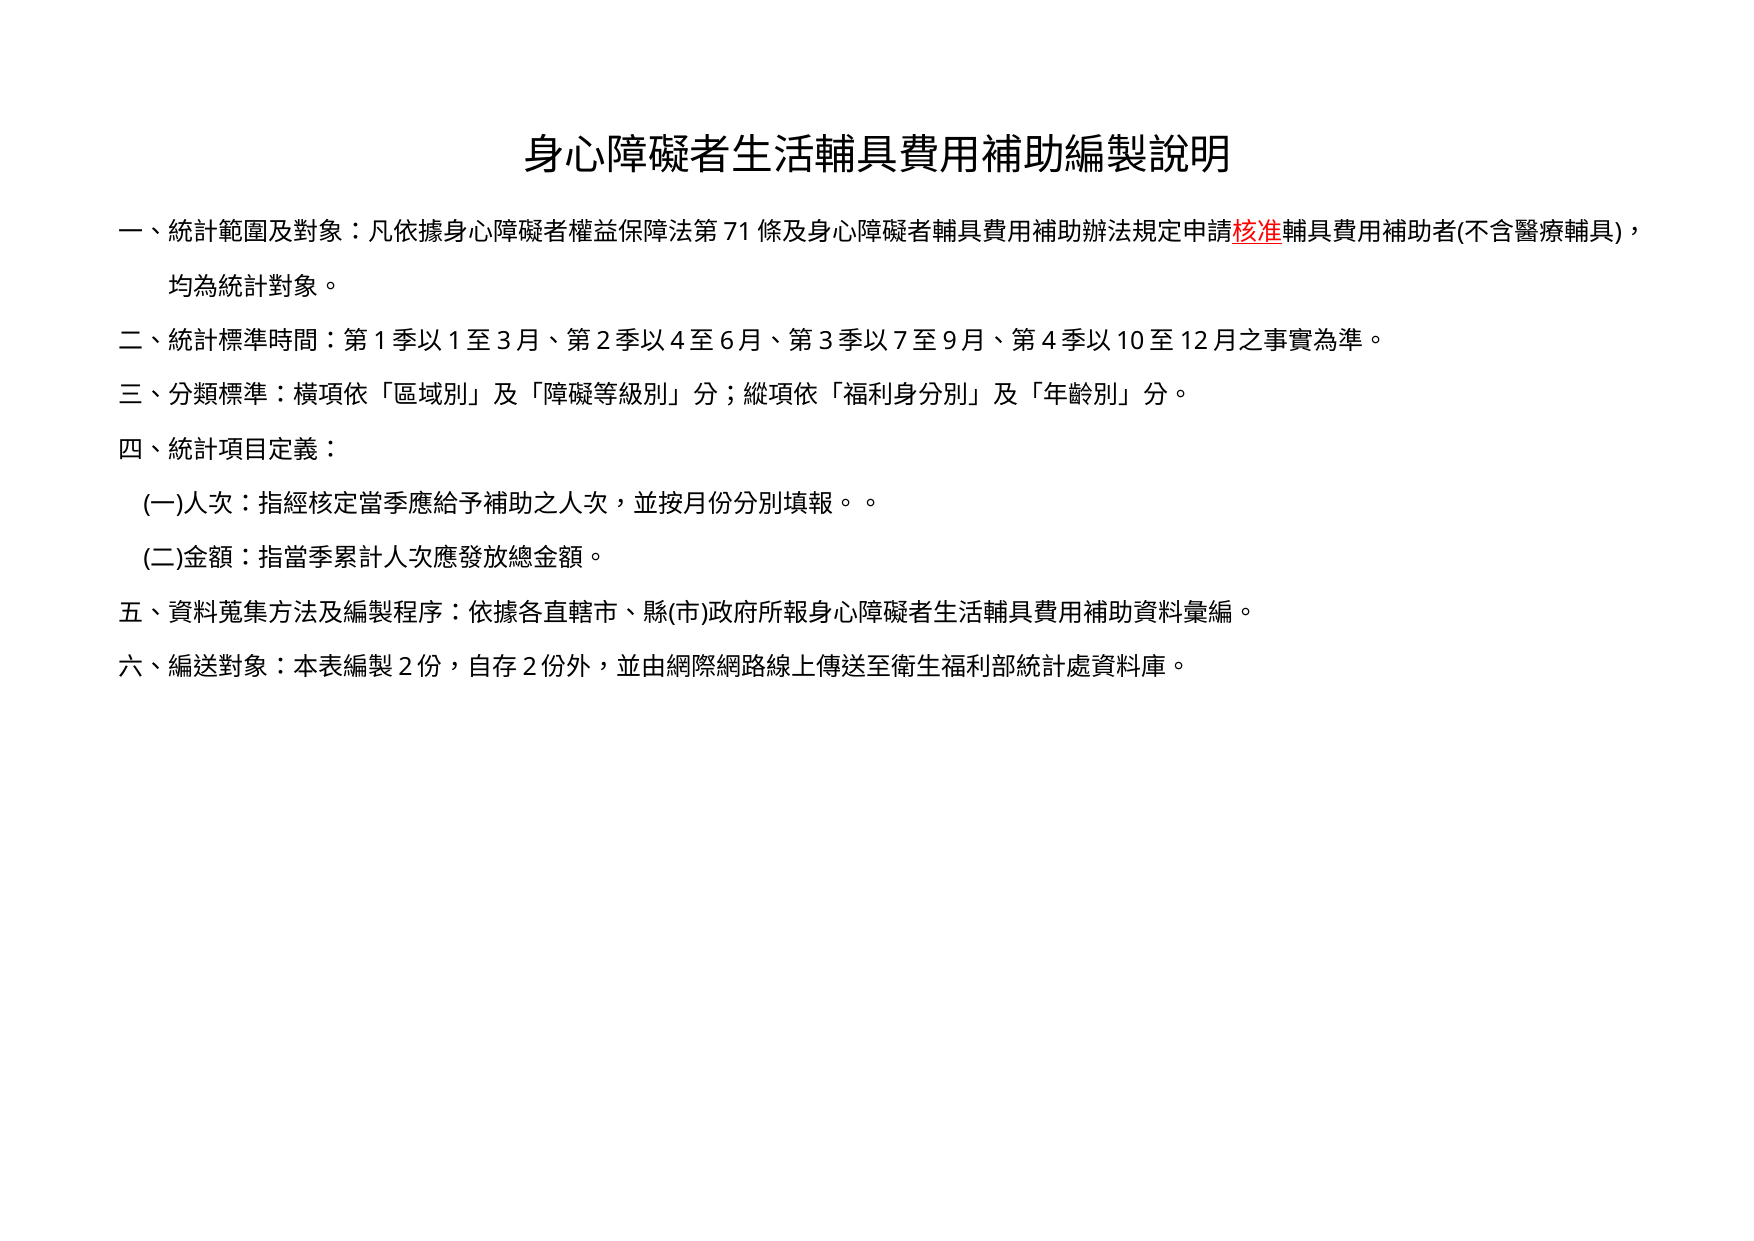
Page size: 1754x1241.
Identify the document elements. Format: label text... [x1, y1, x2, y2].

text 六、編送對象：本表編製2份，自存2份外，並由網際網路線上傳送至衛生福利部統計處資料庫。 [118, 647, 1636, 683]
text 一、統計範圍及對象：凡依據身心障礙者權益保障法第71條及身心障礙者輔具費用補助辦法規定申請核准輔具費用補助者(不含醫療輔具)，均為統計對象。 [118, 212, 1636, 302]
text 五、資料蒐集方法及編製程序：依據各直轄市、縣(市)政府所報身心障礙者生活輔具費用補助資料彙編。 [118, 592, 1636, 628]
text 四、統計項目定義： [118, 429, 1636, 465]
text 二、統計標準時間：第1季以1至3月、第2季以4至6月、第3季以7至9月、第4季以10至12月之事實為準。 [118, 320, 1636, 357]
text (一)人次：指經核定當季應給予補助之人次，並按月份分別填報。。 [143, 483, 1636, 520]
text 身心障礙者生活輔具費用補助編製說明 [118, 121, 1636, 181]
text (二)金額：指當季累計人次應發放總金額。 [143, 538, 1636, 574]
text 三、分類標準：橫項依「區域別」及「障礙等級別」分；縱項依「福利身分別」及「年齡別」分。 [118, 375, 1636, 411]
